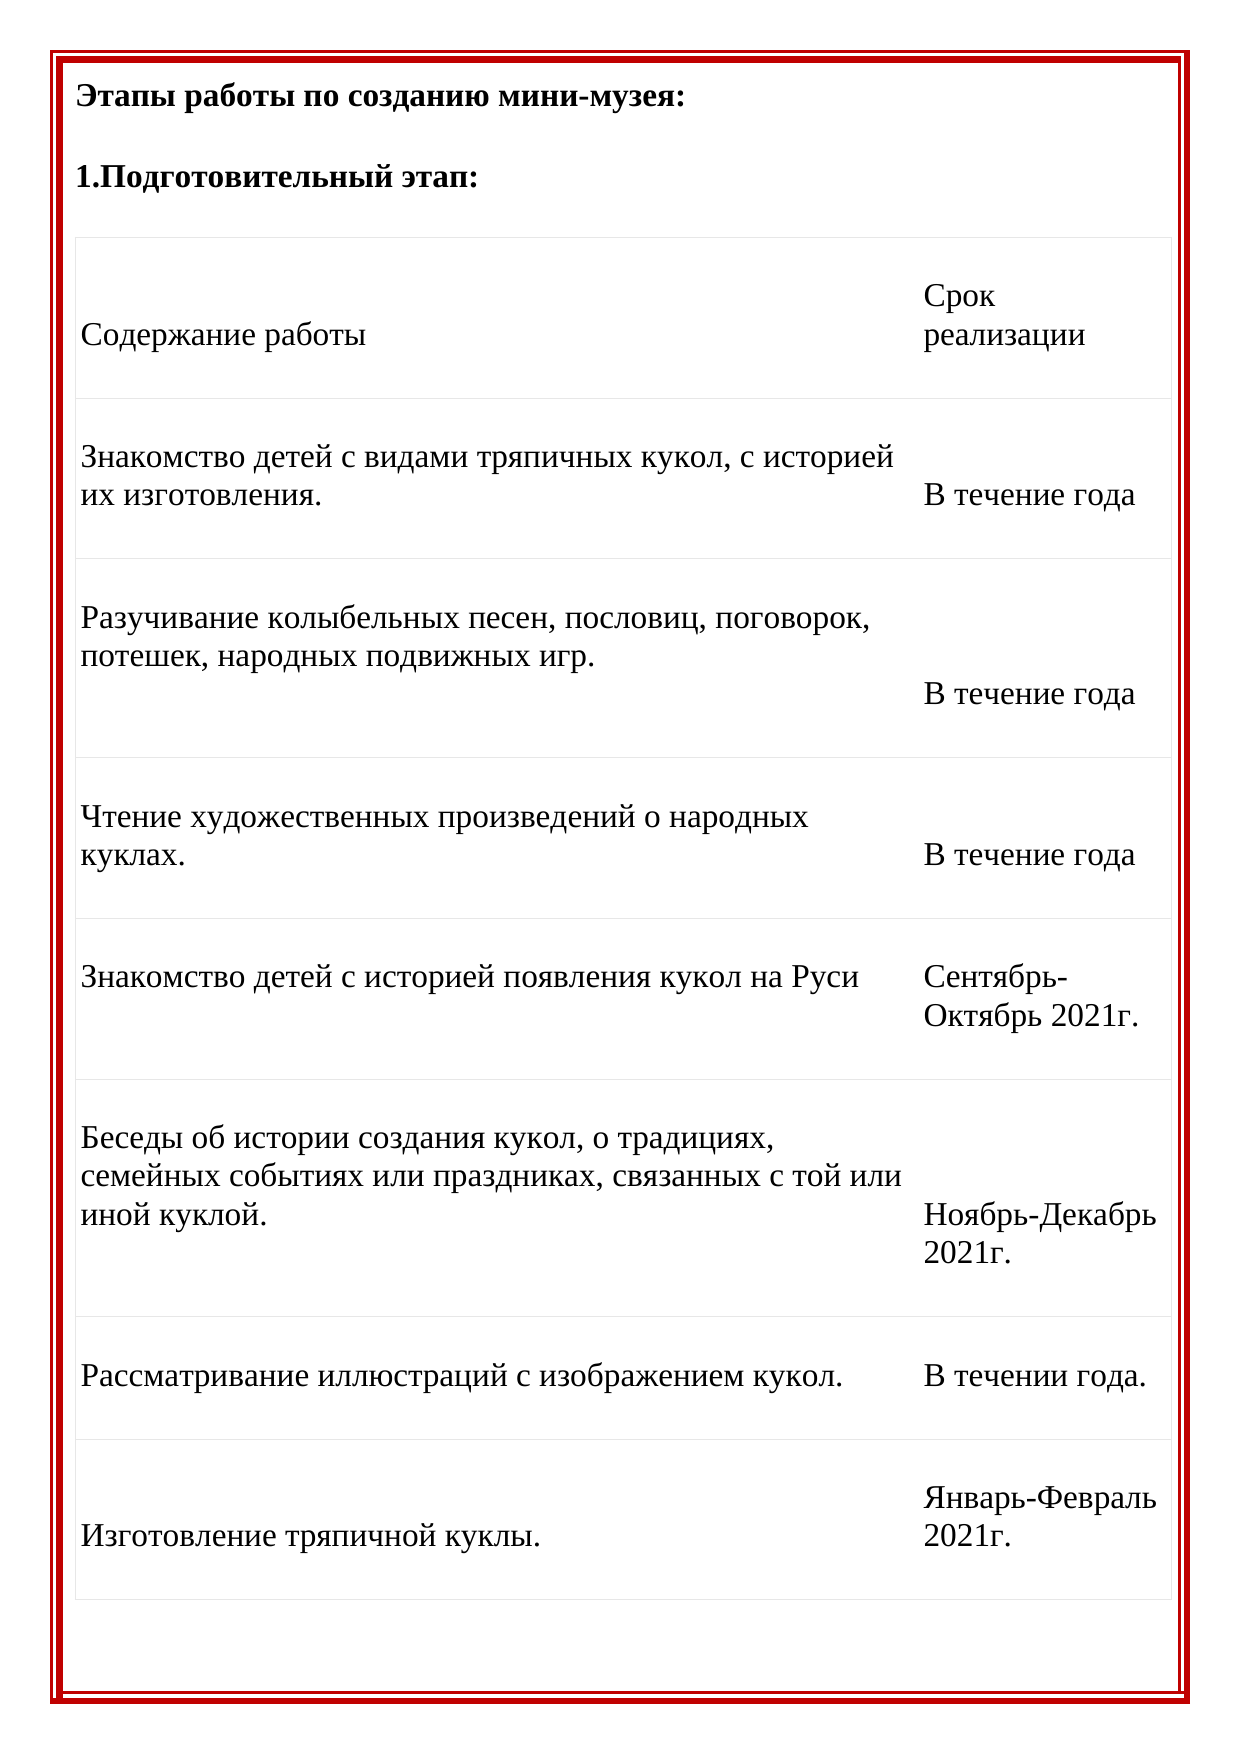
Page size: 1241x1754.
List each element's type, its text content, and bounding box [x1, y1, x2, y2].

table_cell Рассматривание иллюстраций с изображением кукол. [76, 1317, 918, 1438]
table_cell Чтение художественных произведений о народных куклах. [76, 758, 918, 918]
text Этапы работы по созданию мини-музея: [75, 75, 1165, 113]
table_header Срок реализации [918, 238, 1171, 397]
table_cell Разучивание колыбельных песен, пословиц, поговорок, потешек, народных подвижных игр. [76, 559, 918, 757]
table_cell Изготовление тряпичной куклы. [76, 1440, 918, 1599]
table_cell В течение года [918, 399, 1171, 558]
table_cell В течение года [918, 559, 1171, 757]
table_cell Ноябрь-Декабрь 2021г. [918, 1080, 1171, 1316]
text 1.Подготовительный этап: [75, 156, 1165, 194]
table_cell В течение года [918, 758, 1171, 918]
table_cell Сентябрь-Октябрь 2021г. [918, 919, 1171, 1079]
table_cell Беседы об истории создания кукол, о традициях, семейных событиях или праздниках, связанных с той или иной куклой. [76, 1080, 918, 1316]
table_cell Знакомство детей с видами тряпичных кукол, с историей их изготовления. [76, 399, 918, 558]
table_cell Январь-Февраль 2021г. [918, 1440, 1171, 1599]
table_cell Знакомство детей с историей появления кукол на Руси [76, 919, 918, 1079]
table_header Содержание работы [76, 238, 918, 397]
table_cell В течении года. [918, 1317, 1171, 1438]
